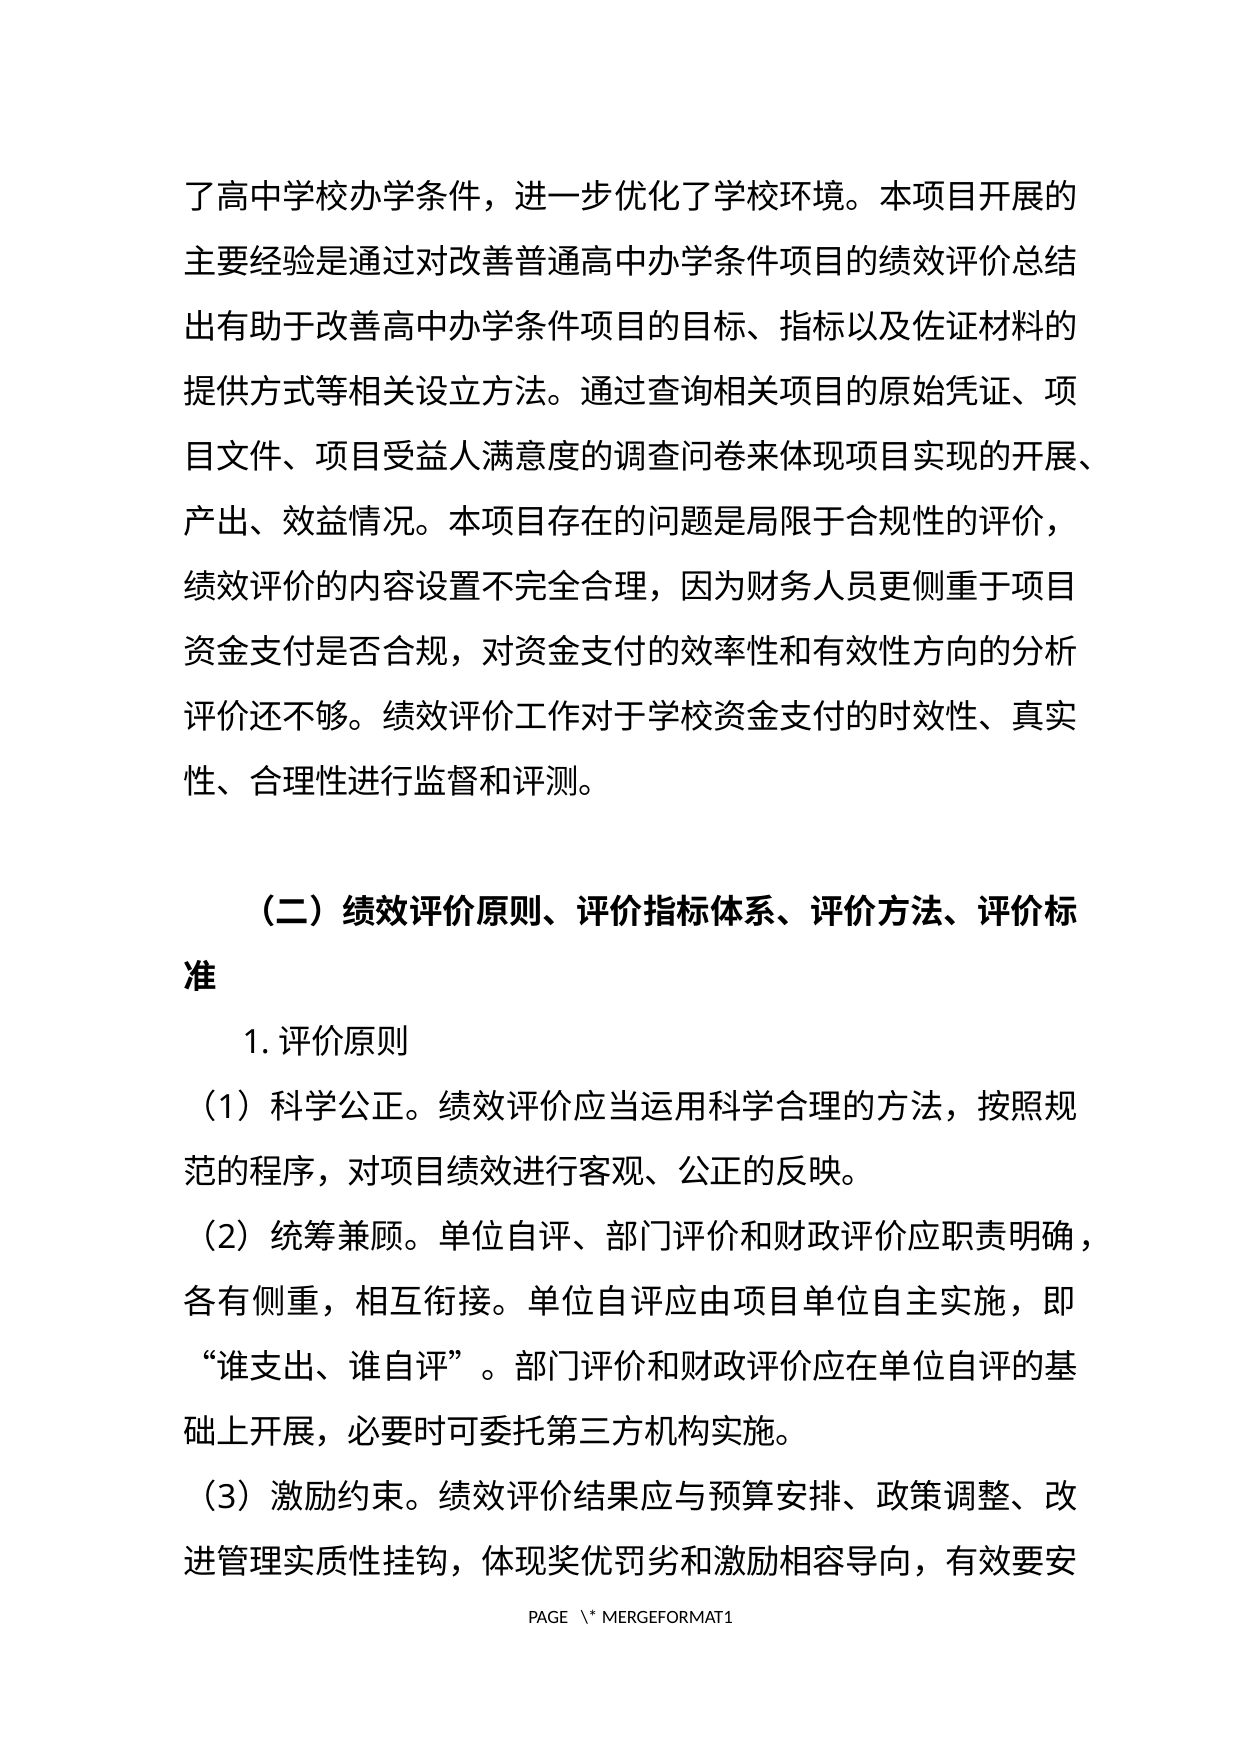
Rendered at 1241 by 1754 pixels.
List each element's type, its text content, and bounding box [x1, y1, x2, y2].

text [183, 162, 1078, 877]
text （二）绩效评价原则、评价指标体系、评价方法、评价标准 [183, 877, 1078, 1007]
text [183, 1007, 1078, 1592]
